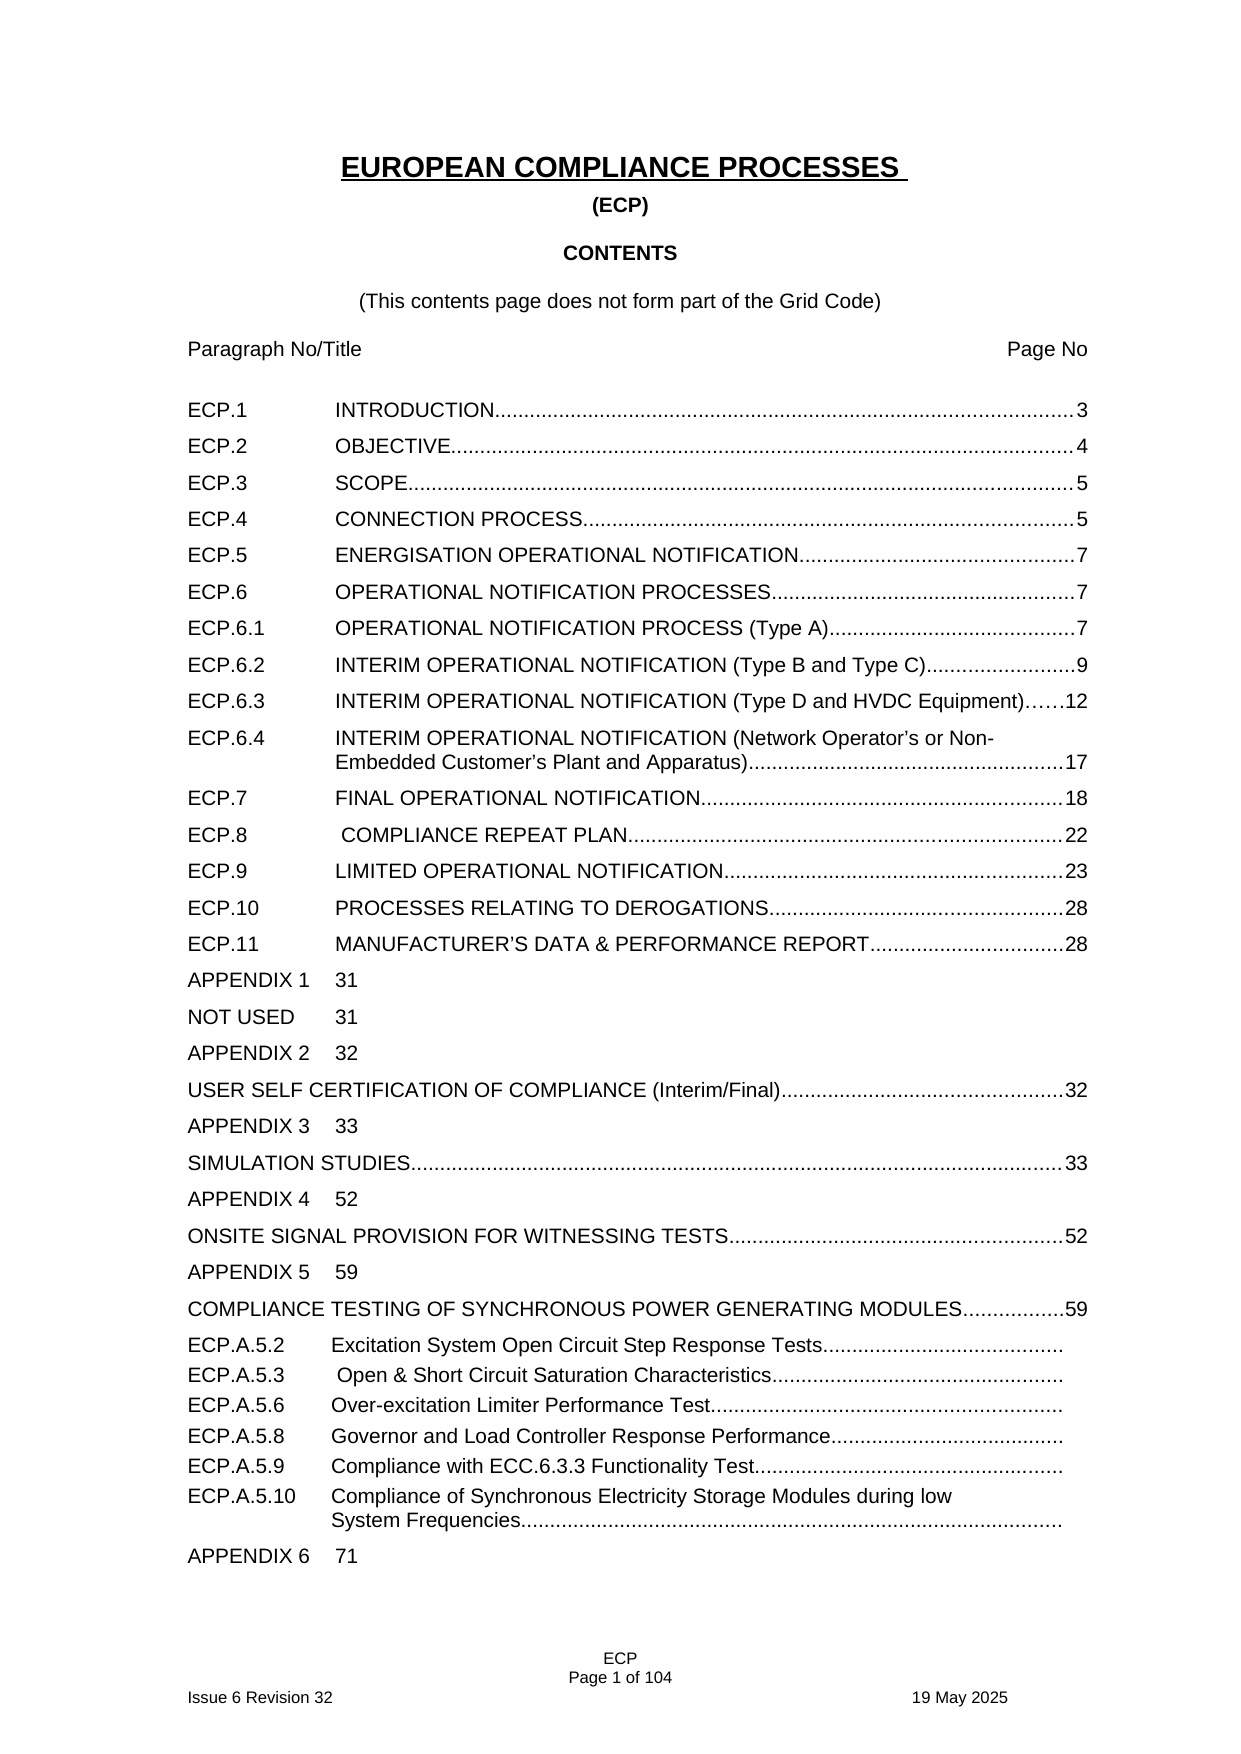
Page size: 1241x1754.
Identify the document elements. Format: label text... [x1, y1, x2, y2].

text ECP.5 ENERGISATION OPERATIONAL NOTIFICATION 7 [187, 543, 1088, 567]
text ECP.6.3 INTERIM OPERATIONAL NOTIFICATION (Type D and HVDC Equipment) 12 [187, 689, 1088, 713]
text ECP.A.5.2 Excitation System Open Circuit Step Response Tests 60 [187, 1333, 953, 1357]
text SIMULATION STUDIES 33 [187, 1151, 1088, 1174]
text APPENDIX 6 71 [187, 1544, 1088, 1568]
text Paragraph No/Title Page No [187, 337, 1053, 361]
text APPENDIX 3 33 [187, 1114, 1088, 1138]
text ECP.11 MANUFACTURER’S DATA & PERFORMANCE REPORT 28 [187, 932, 1088, 956]
text APPENDIX 2 32 [187, 1041, 1088, 1065]
text EUROPEAN COMPLIANCE PROCESSES [187, 150, 1053, 183]
text ECP.10 PROCESSES RELATING TO DEROGATIONS 28 [187, 895, 1088, 919]
text ECP.A.5.3 Open & Short Circuit Saturation Characteristics 60 [187, 1363, 953, 1387]
text NOT USED 31 [187, 1005, 1088, 1029]
text ECP.1 INTRODUCTION 3 [187, 397, 1088, 421]
text USER SELF CERTIFICATION OF COMPLIANCE (Interim/Final) 32 [187, 1078, 1088, 1102]
text APPENDIX 4 52 [187, 1187, 1088, 1211]
text APPENDIX 5 59 [187, 1260, 1088, 1284]
text ECP.7 FINAL OPERATIONAL NOTIFICATION 18 [187, 786, 1088, 810]
text ECP.6.2 INTERIM OPERATIONAL NOTIFICATION (Type B and Type C) 9 [187, 653, 1088, 677]
text APPENDIX 1 31 [187, 968, 1088, 992]
text ECP.A.5.10 Compliance of Synchronous Electricity Storage Modules during low System Frequencies 69 [187, 1484, 953, 1532]
text ECP.9 LIMITED OPERATIONAL NOTIFICATION 23 [187, 859, 1088, 883]
text ECP.A.5.6 Over-excitation Limiter Performance Test 63 [187, 1393, 953, 1417]
text ECP.2 OBJECTIVE 4 [187, 434, 1088, 458]
text ECP.A.5.9 Compliance with ECC.6.3.3 Functionality Test 69 [187, 1454, 953, 1478]
text ECP.6.1 OPERATIONAL NOTIFICATION PROCESS (Type A) 7 [187, 616, 1088, 640]
text (This contents page does not form part of the Grid Code) [187, 289, 1053, 313]
text ECP.3 SCOPE 5 [187, 470, 1088, 494]
text ECP.A.5.8 Governor and Load Controller Response Performance 64 [187, 1423, 953, 1447]
text ECP.6 OPERATIONAL NOTIFICATION PROCESSES 7 [187, 580, 1088, 604]
text (ECP) [187, 193, 1053, 217]
text ECP.8 COMPLIANCE REPEAT PLAN 22 [187, 822, 1088, 846]
text COMPLIANCE TESTING OF SYNCHRONOUS POWER GENERATING MODULES 59 [187, 1296, 1088, 1320]
text ECP.4 CONNECTION PROCESS 5 [187, 507, 1088, 531]
text ECP.6.4 INTERIM OPERATIONAL NOTIFICATION (Network Operator’s or Non-Embedded Customer’s Plant and Apparatus) 17 [187, 726, 1088, 773]
text CONTENTS [187, 241, 1053, 265]
text ONSITE SIGNAL PROVISION FOR WITNESSING TESTS 52 [187, 1223, 1088, 1247]
